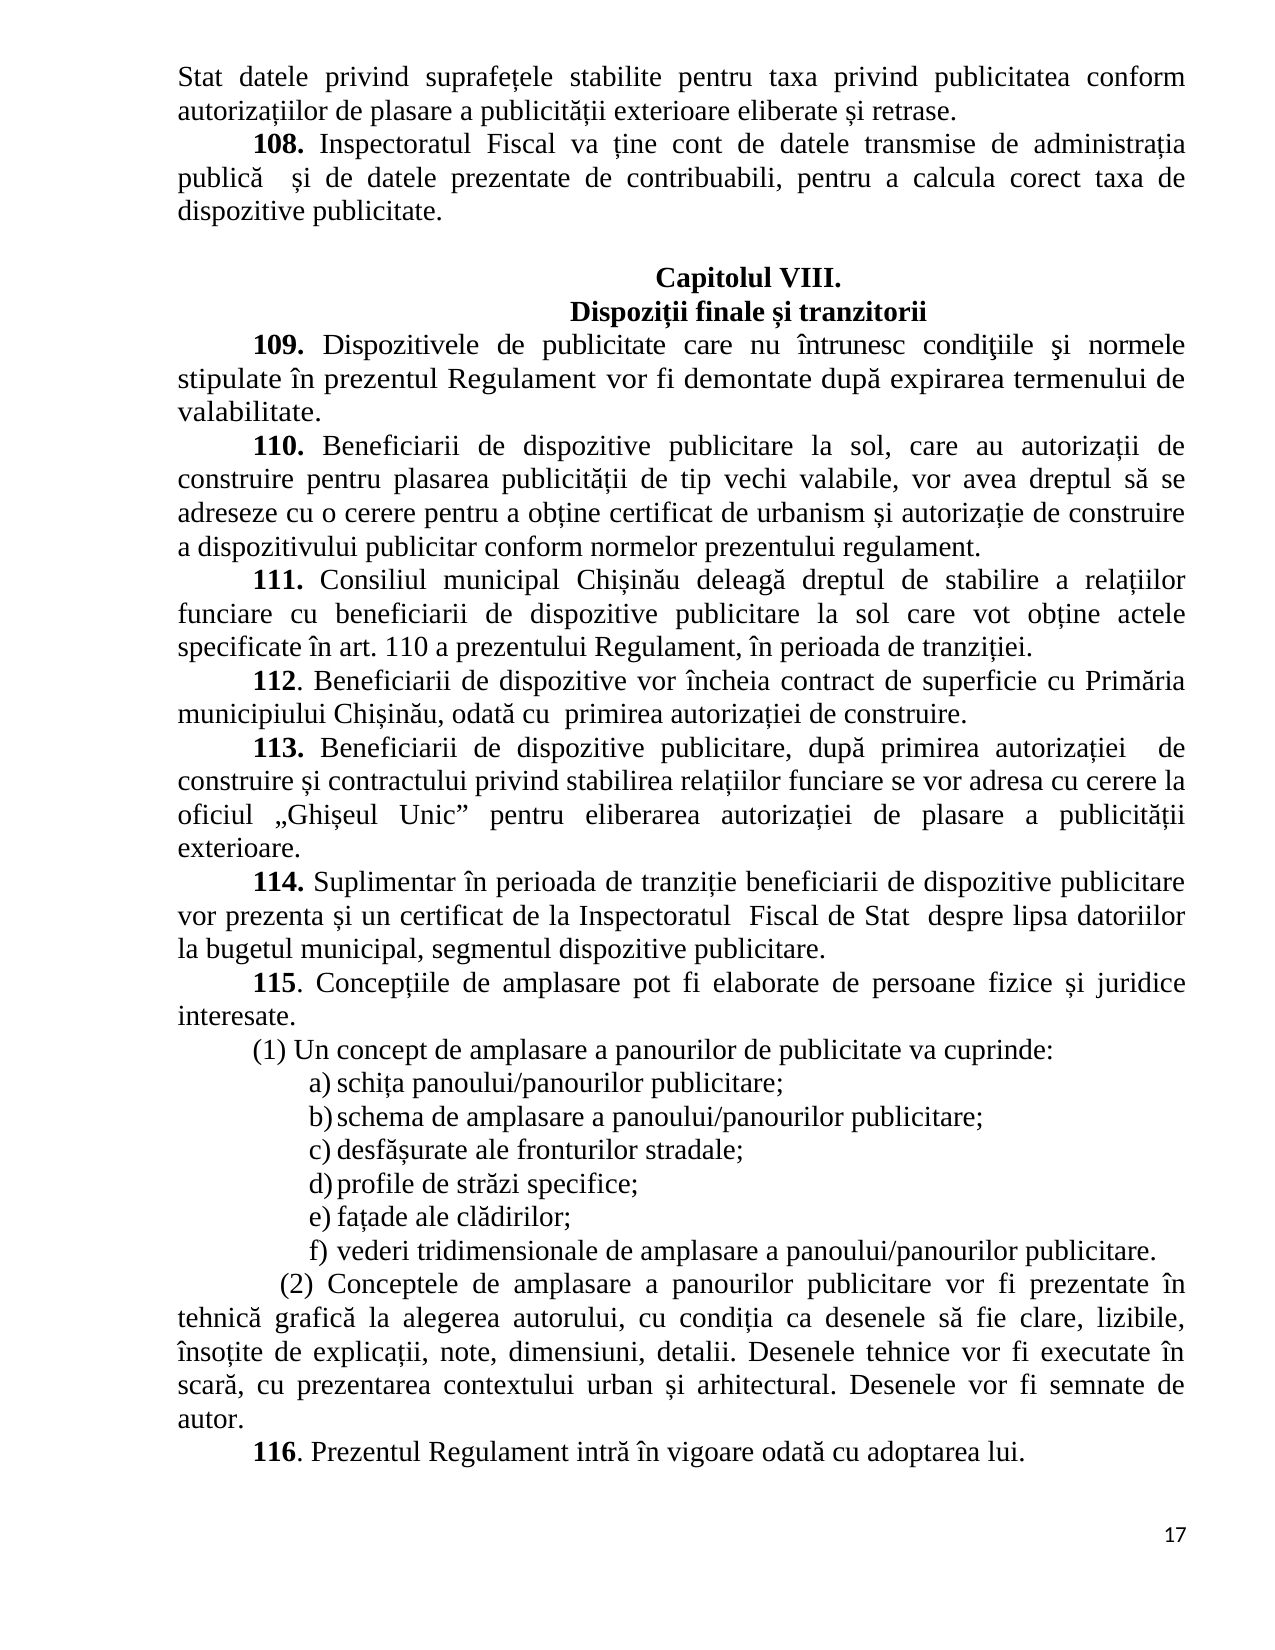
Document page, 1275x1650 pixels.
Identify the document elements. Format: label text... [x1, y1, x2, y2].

text 114. Suplimentar în perioada de tranziție beneficiarii de dispozitive publicitare vor prezenta și un certificat de la Inspectoratul Fiscal de Stat despre lipsa datoriilor la bugetul municipal, segmentul dispozitive publicitare. [177, 864, 1186, 965]
list profile de străzi specifice; [308, 1166, 1186, 1199]
text (1) Un concept de amplasare a panourilor de publicitate va cuprinde: [177, 1032, 1186, 1065]
text (2) Conceptele de amplasare a panourilor publicitare vor fi prezentate în tehnică grafică la alegerea autorului, cu condiția ca desenele să fie clare, lizibile, însoțite de explicații, note, dimensiuni, detalii. Desenele tehnice vor fi executate în scară, cu prezentarea contextului urban și arhitectural. Desenele vor fi semnate de autor. [177, 1267, 1186, 1434]
list desfășurate ale fronturilor stradale; [308, 1132, 1186, 1166]
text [177, 59, 1186, 126]
text 113. Beneficiarii de dispozitive publicitare, după primirea autorizației de construire și contractului privind stabilirea relațiilor funciare se vor adresa cu cerere la oficiul „Ghișeul Unic” pentru eliberarea autorizației de plasare a publicității exterioare. [177, 730, 1186, 864]
text Dispoziții finale și tranzitorii [177, 294, 1186, 327]
text 115. Concepțiile de amplasare pot fi elaborate de persoane fizice și juridice interesate. [177, 965, 1186, 1032]
text 112. Beneficiarii de dispozitive vor încheia contract de superficie cu Primăria municipiului Chișinău, odată cu primirea autorizației de construire. [177, 663, 1186, 730]
text Capitolul VIII. [177, 260, 1186, 294]
list schema de amplasare a panoului/panourilor publicitare; [308, 1099, 1186, 1132]
text 111. Consiliul municipal Chișinău deleagă dreptul de stabilire a relațiilor funciare cu beneficiarii de dispozitive publicitare la sol care vot obține actele specificate în art. 110 a prezentului Regulament, în perioada de tranziției. [177, 562, 1186, 663]
text 108. Inspectoratul Fiscal va ține cont de datele transmise de administrația publică și de datele prezentate de contribuabili, pentru a calcula corect taxa de dispozitive publicitate. [177, 126, 1186, 227]
list fațade ale clădirilor; [308, 1199, 1186, 1233]
text 110. Beneficiarii de dispozitive publicitare la sol, care au autorizații de construire pentru plasarea publicității de tip vechi valabile, vor avea dreptul să se adreseze cu o cerere pentru a obține certificat de urbanism și autorizație de construire a dispozitivului publicitar conform normelor prezentului regulament. [177, 428, 1186, 562]
text 109. Dispozitivele de publicitate care nu întrunesc condiţiile şi normele stipulate în prezentul Regulament vor fi demontate după expirarea termenului de valabilitate. [177, 327, 1186, 428]
list vederi tridimensionale de amplasare a panoului/panourilor publicitare. [308, 1233, 1186, 1267]
text 116. Prezentul Regulament intră în vigoare odată cu adoptarea lui. [177, 1434, 1186, 1468]
list schița panoului/panourilor publicitare; [308, 1065, 1186, 1099]
